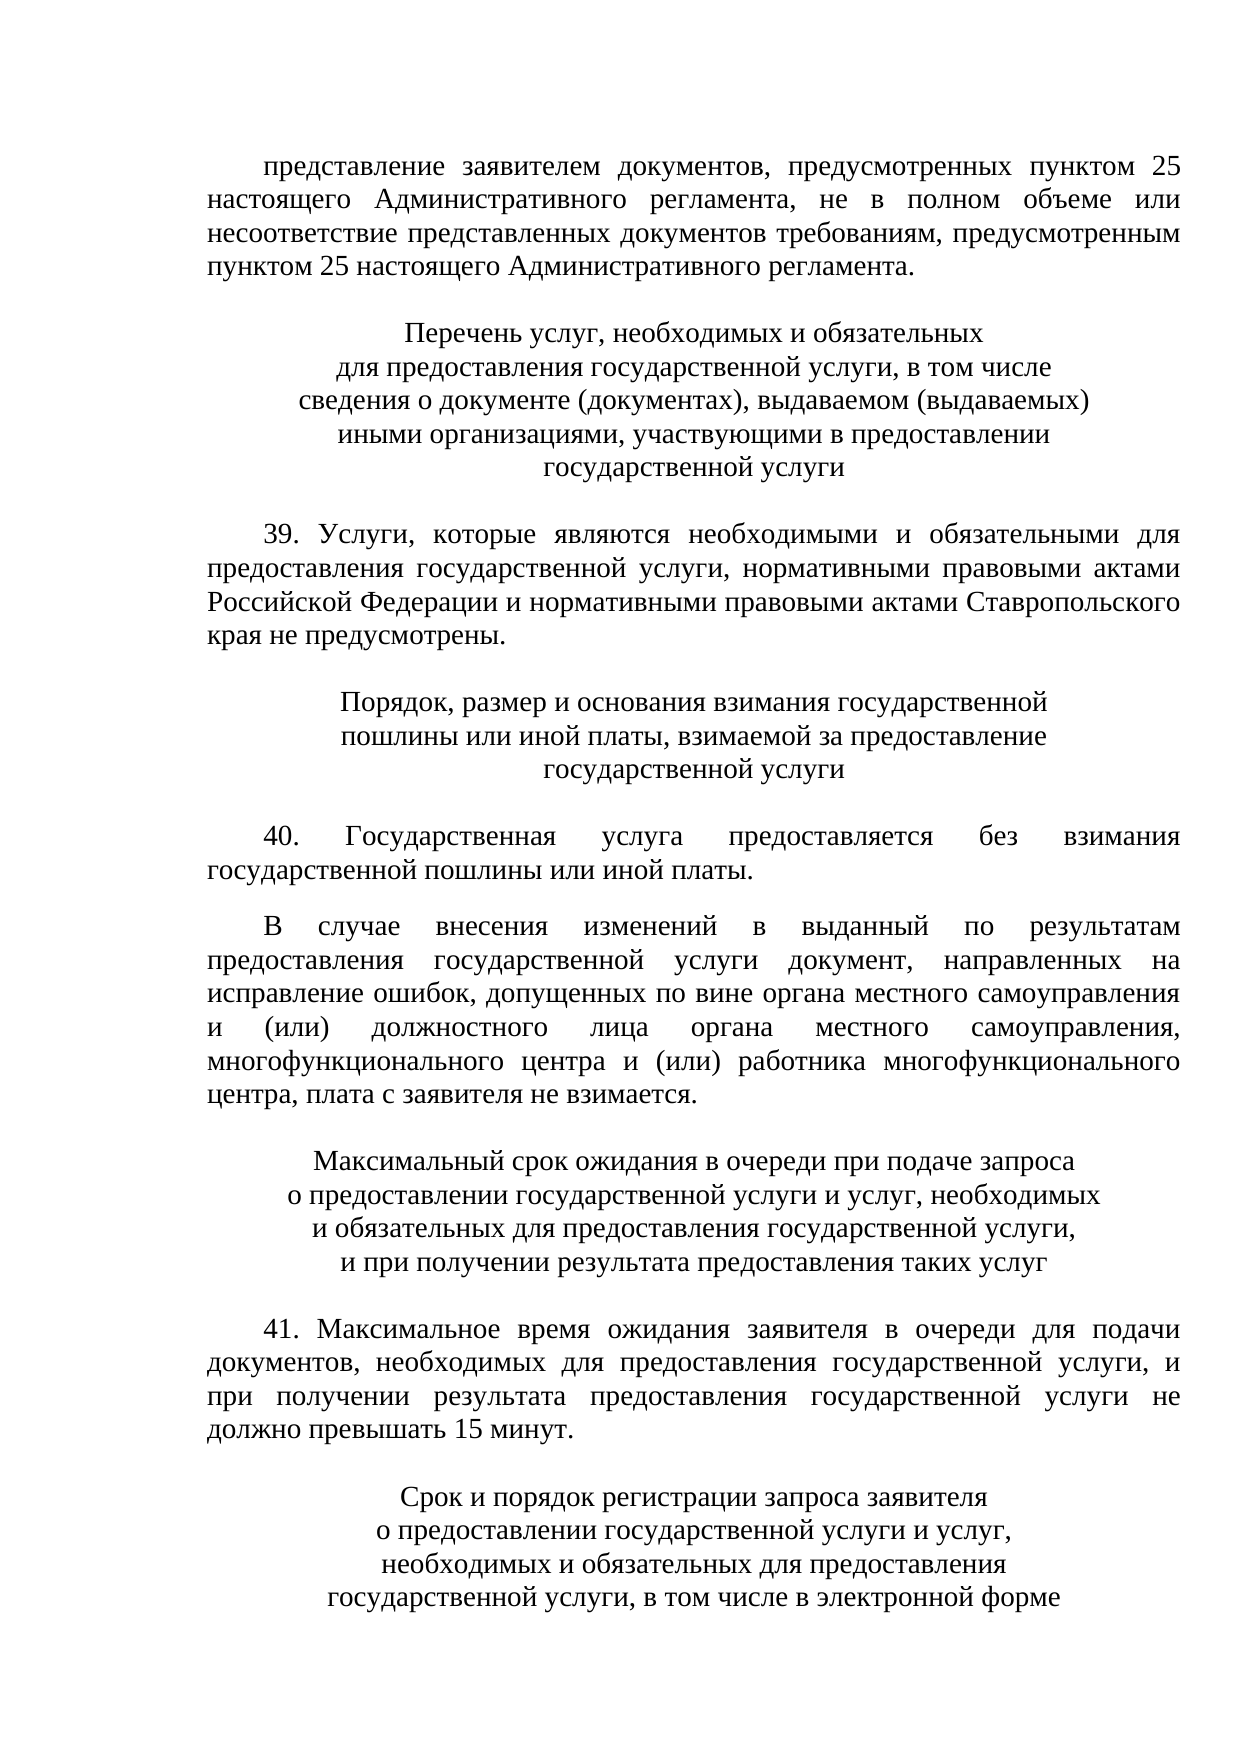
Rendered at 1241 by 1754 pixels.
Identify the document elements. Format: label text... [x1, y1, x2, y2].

text 41. Максимальное время ожидания заявителя в очереди для подачи документов, необходимых для предоставления государственной услуги, и при получении результата предоставления государственной услуги не должно превышать 15 минут. [207, 1311, 1181, 1445]
text Срок и порядок регистрации запроса заявителя [207, 1479, 1181, 1512]
text 39. Услуги, которые являются необходимыми и обязательными для предоставления государственной услуги, нормативными правовыми актами Российской Федерации и нормативными правовыми актами Ставропольского края не предусмотрены. [207, 517, 1181, 651]
text Максимальный срок ожидания в очереди при подаче запроса [207, 1143, 1181, 1177]
text государственной услуги, в том числе в электронной форме [207, 1579, 1181, 1613]
text о предоставлении государственной услуги и услуг, [207, 1512, 1181, 1546]
text и обязательных для предоставления государственной услуги, [207, 1210, 1181, 1244]
text Порядок, размер и основания взимания государственной [207, 684, 1181, 718]
text В случае внесения изменений в выданный по результатам предоставления государственной услуги документ, направленных на исправление ошибок, допущенных по вине органа местного самоуправления и (или) должностного лица органа местного самоуправления, многофункционального центра и (или) работника многофункционального центра, плата с заявителя не взимается. [207, 908, 1181, 1110]
text государственной услуги [207, 449, 1181, 483]
text Перечень услуг, необходимых и обязательных [207, 315, 1181, 349]
text иными организациями, участвующими в предоставлении [207, 416, 1181, 449]
text для предоставления государственной услуги, в том числе [207, 349, 1181, 382]
text 40. Государственная услуга предоставляется без взимания государственной пошлины или иной платы. [207, 818, 1181, 886]
text о предоставлении государственной услуги и услуг, необходимых [207, 1177, 1181, 1210]
text государственной услуги [207, 751, 1181, 785]
text сведения о документе (документах), выдаваемом (выдаваемых) [207, 382, 1181, 416]
text пошлины или иной платы, взимаемой за предоставление [207, 718, 1181, 751]
text и при получении результата предоставления таких услуг [207, 1244, 1181, 1277]
text необходимых и обязательных для предоставления [207, 1546, 1181, 1579]
text представление заявителем документов, предусмотренных пунктом 25 настоящего Административного регламента, не в полном объеме или несоответствие представленных документов требованиям, предусмотренным пунктом 25 настоящего Административного регламента. [207, 148, 1181, 282]
